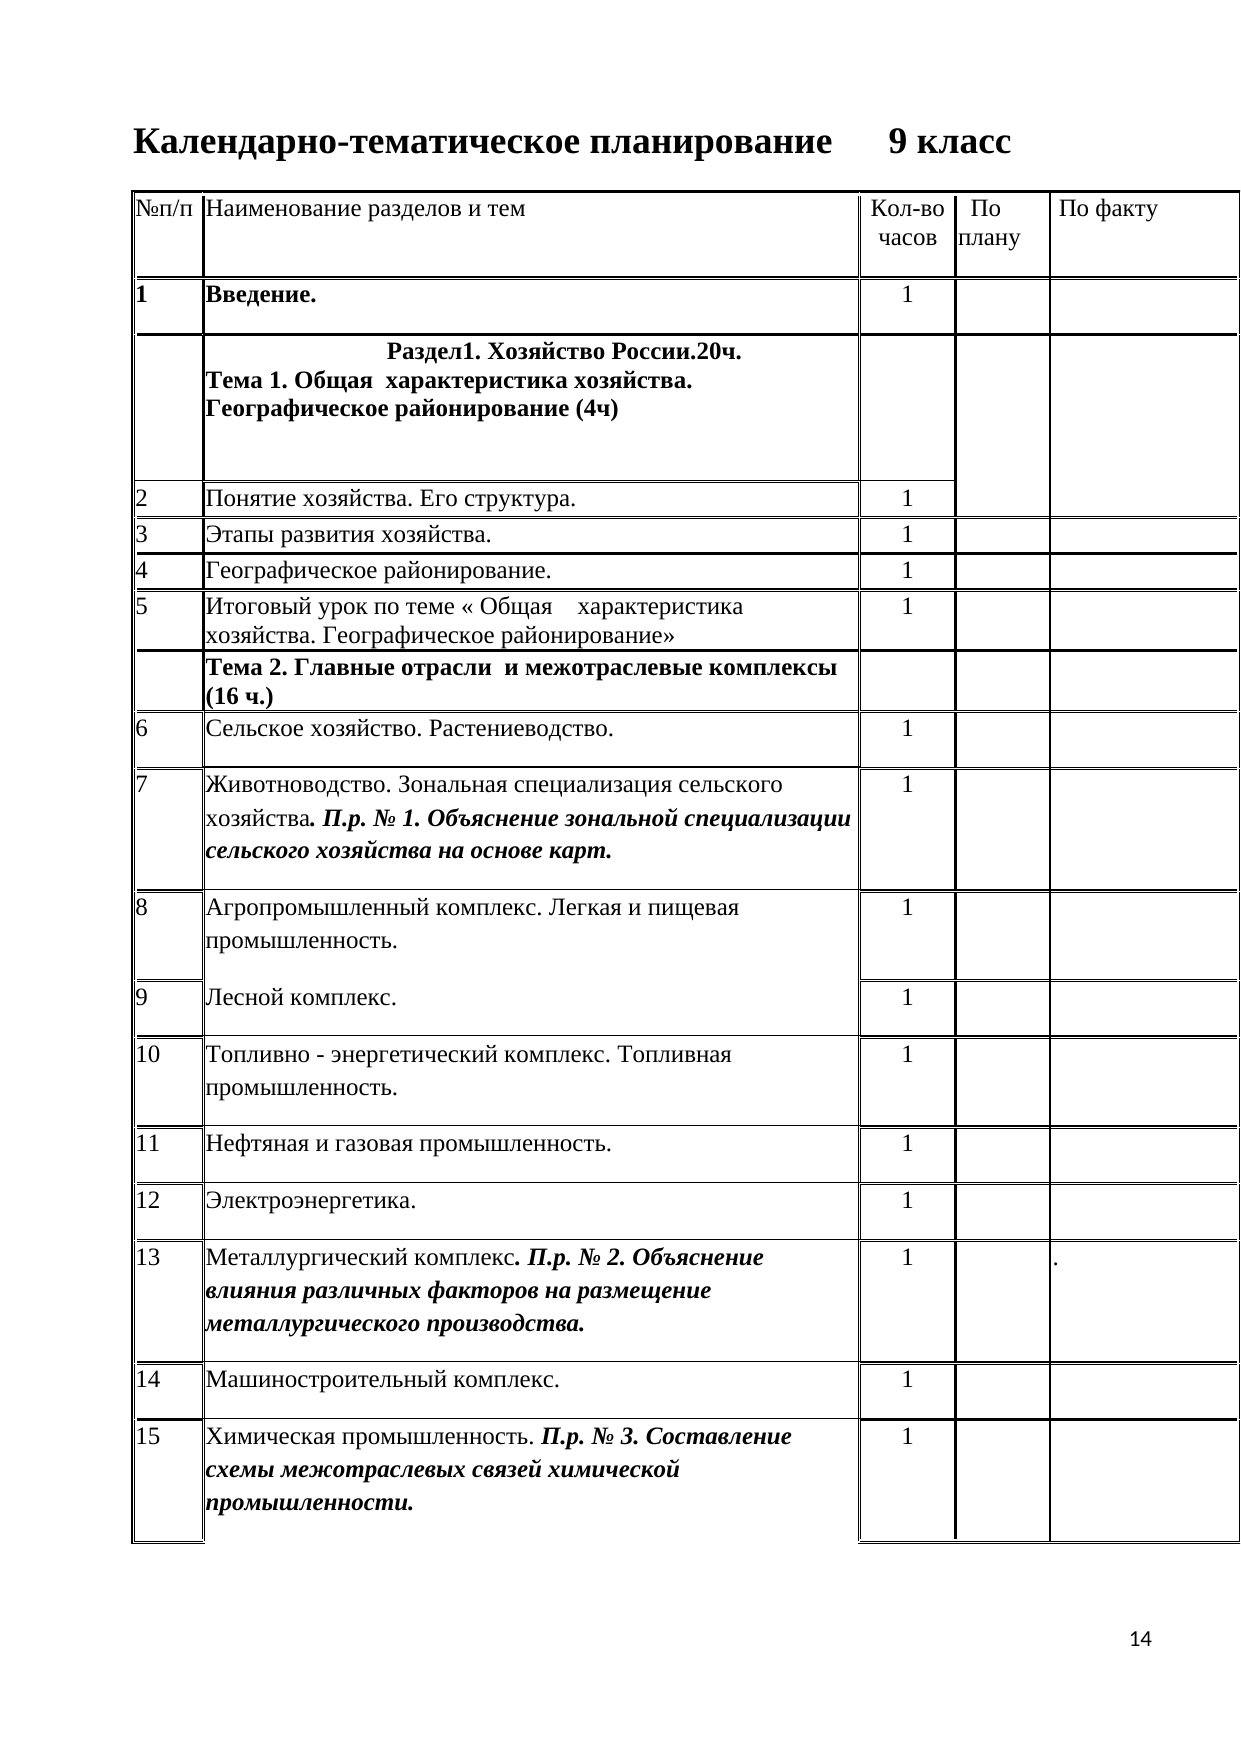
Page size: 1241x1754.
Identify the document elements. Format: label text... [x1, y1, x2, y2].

table_cell 1 [861, 1365, 954, 1418]
table_cell [135, 649, 202, 710]
table_cell 10 [135, 1035, 202, 1125]
text Календарно-тематическое планирование 9 класс [133, 118, 1152, 161]
table_cell 8 [135, 889, 202, 979]
table_cell 4 [135, 552, 202, 588]
table_cell [957, 519, 1049, 552]
table_cell 2 [135, 481, 202, 516]
table_cell [1051, 276, 1239, 333]
table_cell [957, 770, 1049, 889]
table_cell [1051, 979, 1240, 1035]
table_cell [957, 1185, 1049, 1238]
table_cell [1051, 552, 1239, 588]
table_cell Металлургический комплекс. П.р. № 2. Объяснение влияния различных факторов на размещение металлургического производства. [205, 1240, 858, 1361]
table_cell [1051, 1125, 1239, 1182]
table_cell Животноводство. Зональная специализация сельского хозяйства. П.р. № 1. Объяснение зональной специализации сельского хозяйства на основе карт. [205, 768, 858, 889]
table_cell 1 [861, 1129, 954, 1182]
table_cell [1051, 889, 1239, 979]
table_cell 1 [861, 770, 954, 889]
table_cell [1051, 516, 1240, 552]
table_cell 1 [861, 519, 954, 552]
table_cell [1051, 588, 1239, 649]
table_cell Раздел1. Хозяйство России.20ч. Тема 1. Общая характеристика хозяйства. Географическое районирование (4ч) [205, 336, 858, 480]
table_cell Химическая промышленность. П.р. № 3. Составление схемы межотраслевых связей химической промышленности. [205, 1419, 858, 1541]
table_cell [956, 1421, 1049, 1541]
table_cell Тема 2. Главные отрасли и межотраслевые комплексы (16 ч.) [205, 652, 858, 710]
table_cell [957, 1129, 1049, 1182]
table_cell 1 [861, 893, 954, 979]
table_cell 1 [861, 982, 954, 1035]
table_header По плану [956, 193, 1049, 276]
table_cell [1051, 649, 1239, 710]
table_cell [957, 893, 1049, 979]
table_cell 1 [135, 276, 202, 333]
table_cell 13 [135, 1239, 202, 1361]
table_cell [957, 280, 1049, 333]
table_cell [957, 336, 1049, 516]
table_cell Нефтяная и газовая промышленность. [205, 1126, 858, 1182]
table_cell 3 [133, 516, 203, 552]
table_cell 14 [135, 1361, 202, 1418]
table_cell Агропромышленный комплекс. Легкая и пищевая промышленность. [205, 890, 858, 979]
table_cell Машиностроительный комплекс. [205, 1362, 858, 1418]
table_cell [1051, 766, 1239, 889]
table_cell [957, 982, 1049, 1035]
table_cell . [1051, 1239, 1239, 1361]
table_cell Сельское хозяйство. Растениеводство. [205, 713, 858, 766]
table_header №п/п [135, 192, 203, 276]
table_cell Топливно - энергетический комплекс. Топливная промышленность. [205, 1036, 858, 1125]
table_cell Понятие хозяйства. Его структура. [205, 483, 858, 516]
table_cell 12 [133, 1182, 203, 1238]
table_cell 15 [133, 1418, 203, 1541]
table_cell 1 [861, 592, 954, 649]
table_cell [1051, 1361, 1239, 1418]
table_cell [957, 1242, 1049, 1361]
table_cell [957, 1365, 1049, 1418]
table_cell [1051, 1418, 1240, 1541]
table_cell [957, 652, 1049, 710]
table_cell 11 [135, 1125, 202, 1182]
table_cell [861, 652, 954, 710]
table_cell 7 [135, 766, 202, 889]
table_cell [861, 336, 954, 480]
table_cell Географическое районирование. [205, 555, 858, 588]
table_cell 1 [861, 280, 954, 333]
table_cell [957, 592, 1049, 649]
table_cell 1 [861, 1039, 954, 1125]
table_cell [1051, 710, 1240, 766]
table_cell [133, 333, 202, 480]
table_header Наименование разделов и тем [203, 193, 859, 276]
table_header Кол-во часов [860, 193, 956, 276]
table_cell 1 [861, 1185, 954, 1238]
table_cell [957, 713, 1049, 766]
table_cell 5 [135, 588, 202, 649]
table_cell 6 [133, 710, 203, 766]
table_cell Этапы развития хозяйства. [205, 519, 858, 552]
table_cell Лесной комплекс. [205, 979, 858, 1035]
table_cell Электроэнергетика. [205, 1183, 858, 1238]
table_cell [1051, 333, 1240, 516]
table_cell Введение. [205, 280, 858, 333]
table_cell Итоговый урок по теме « Общая характеристика хозяйства. Географическое районирование» [205, 592, 858, 649]
table_cell 1 [861, 555, 954, 588]
table_cell [1051, 1182, 1240, 1238]
table_cell 1 [860, 1421, 956, 1541]
table_cell 1 [861, 1242, 954, 1361]
table_header По факту [1051, 193, 1239, 276]
table_cell 1 [861, 713, 954, 766]
table_cell [957, 555, 1049, 588]
table_cell [957, 1039, 1049, 1125]
table_cell 9 [133, 979, 203, 1035]
table_cell [1051, 1035, 1239, 1125]
table_cell 1 [861, 481, 954, 516]
